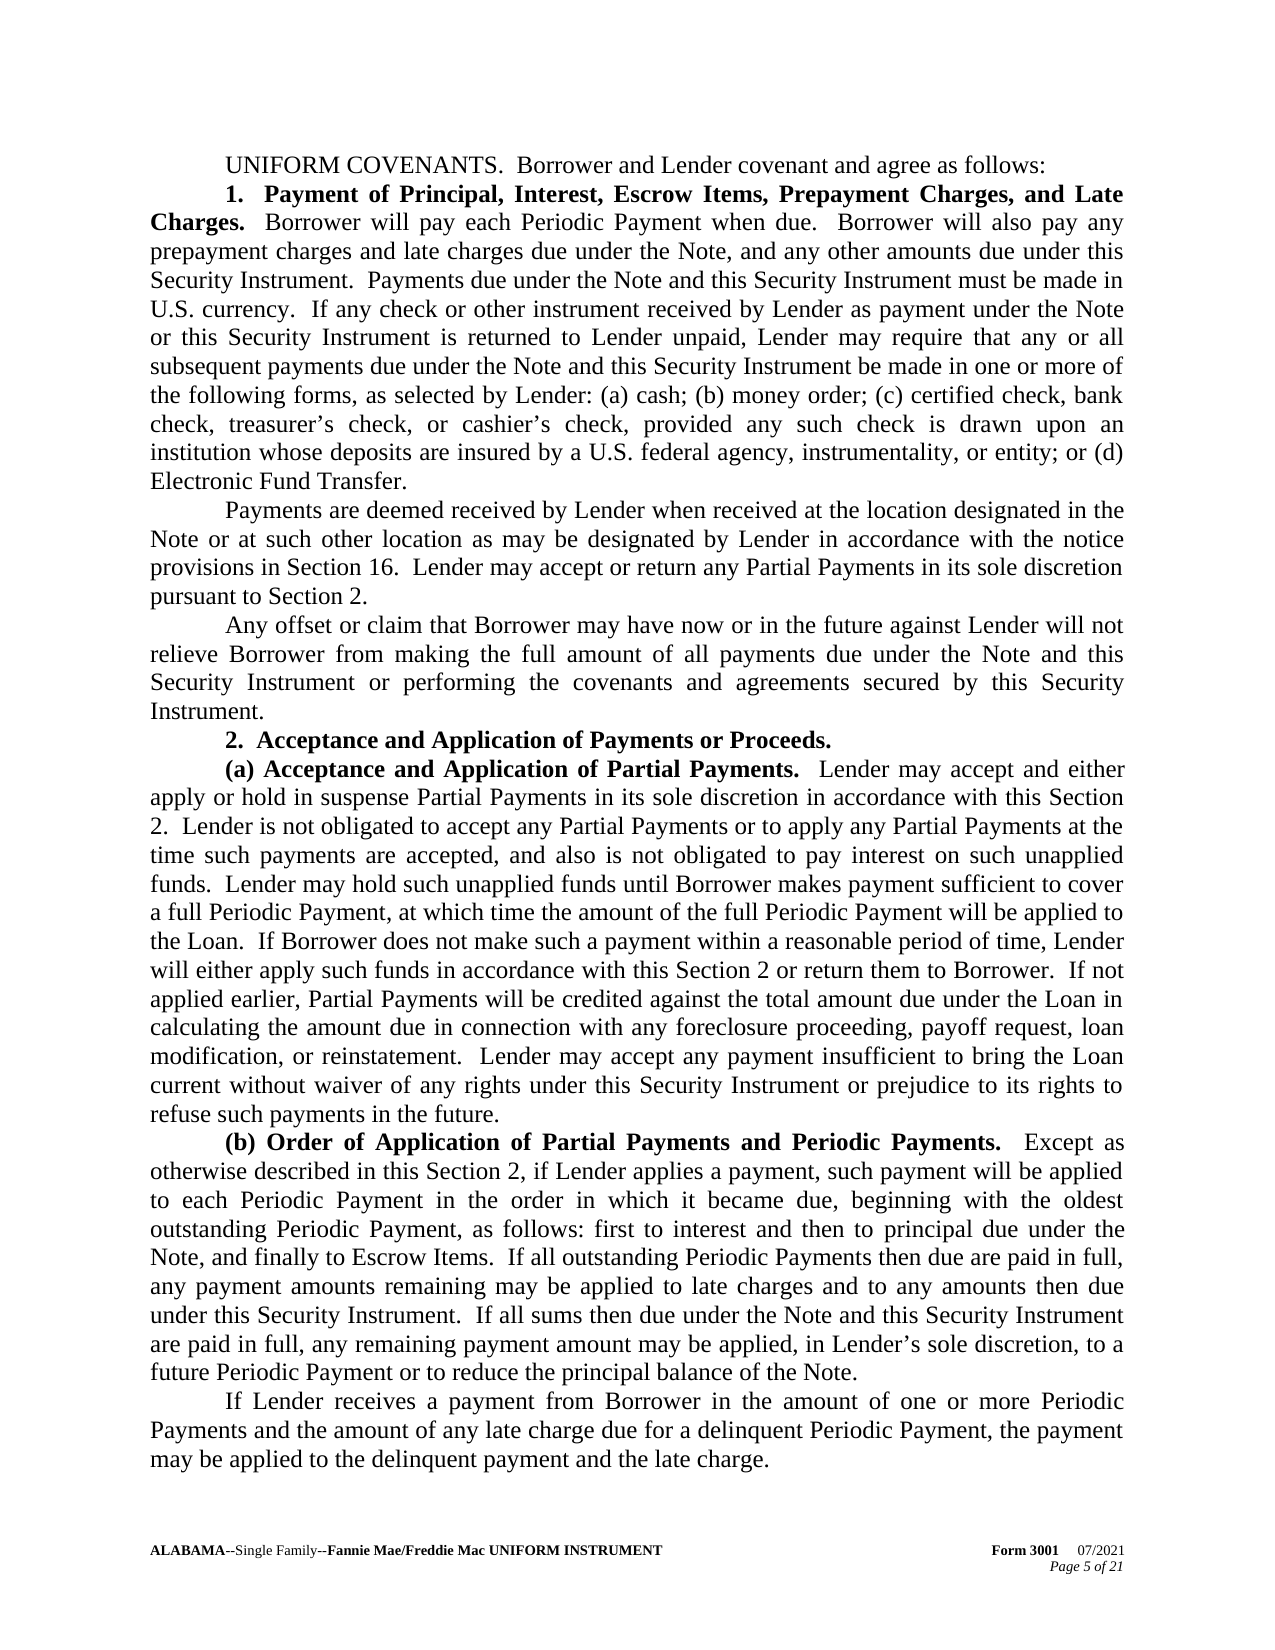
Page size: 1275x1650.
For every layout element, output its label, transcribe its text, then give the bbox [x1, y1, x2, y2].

text Any offset or claim that Borrower may have now or in the future against Lender will not relieve Borrower from making the full amount of all payments due under the Note and this Security Instrument or performing the covenants and agreements secured by this Security Instrument. [150, 610, 1125, 725]
text 1. Payment of Principal, Interest, Escrow Items, Prepayment Charges, and Late Charges. Borrower will pay each Periodic Payment when due. Borrower will also pay any prepayment charges and late charges due under the Note, and any other amounts due under this Security Instrument. Payments due under the Note and this Security Instrument must be made in U.S. currency. If any check or other instrument received by Lender as payment under the Note or this Security Instrument is returned to Lender unpaid, Lender may require that any or all subsequent payments due under the Note and this Security Instrument be made in one or more of the following forms, as selected by Lender: (a) cash; (b) money order; (c) certified check, bank check, treasurer’s check, or cashier’s check, provided any such check is drawn upon an institution whose deposits are insured by a U.S. federal agency, instrumentality, or entity; or (d) Electronic Fund Transfer. [150, 179, 1125, 495]
text (a) Acceptance and Application of Partial Payments. Lender may accept and either apply or hold in suspense Partial Payments in its sole discretion in accordance with this Section 2. Lender is not obligated to accept any Partial Payments or to apply any Partial Payments at the time such payments are accepted, and also is not obligated to pay interest on such unapplied funds. Lender may hold such unapplied funds until Borrower makes payment sufficient to cover a full Periodic Payment, at which time the amount of the full Periodic Payment will be applied to the Loan. If Borrower does not make such a payment within a reasonable period of time, Lender will either apply such funds in accordance with this Section 2 or return them to Borrower. If not applied earlier, Partial Payments will be credited against the total amount due under the Loan in calculating the amount due in connection with any foreclosure proceeding, payoff request, loan modification, or reinstatement. Lender may accept any payment insufficient to bring the Loan current without waiver of any rights under this Security Instrument or prejudice to its rights to refuse such payments in the future. [150, 754, 1125, 1127]
text UNIFORM COVENANTS. Borrower and Lender covenant and agree as follows: [150, 150, 1125, 179]
text Payments are deemed received by Lender when received at the location designated in the Note or at such other location as may be designated by Lender in accordance with the notice provisions in Section 16. Lender may accept or return any Partial Payments in its sole discretion pursuant to Section 2. [150, 495, 1125, 610]
text If Lender receives a payment from Borrower in the amount of one or more Periodic Payments and the amount of any late charge due for a delinquent Periodic Payment, the payment may be applied to the delinquent payment and the late charge. [150, 1386, 1125, 1472]
text (b) Order of Application of Partial Payments and Periodic Payments. Except as otherwise described in this Section 2, if Lender applies a payment, such payment will be applied to each Periodic Payment in the order in which it became due, beginning with the oldest outstanding Periodic Payment, as follows: first to interest and then to principal due under the Note, and finally to Escrow Items. If all outstanding Periodic Payments then due are paid in full, any payment amounts remaining may be applied to late charges and to any amounts then due under this Security Instrument. If all sums then due under the Note and this Security Instrument are paid in full, any remaining payment amount may be applied, in Lender’s sole discretion, to a future Periodic Payment or to reduce the principal balance of the Note. [150, 1127, 1125, 1386]
text 2. Acceptance and Application of Payments or Proceeds. [150, 725, 1125, 754]
